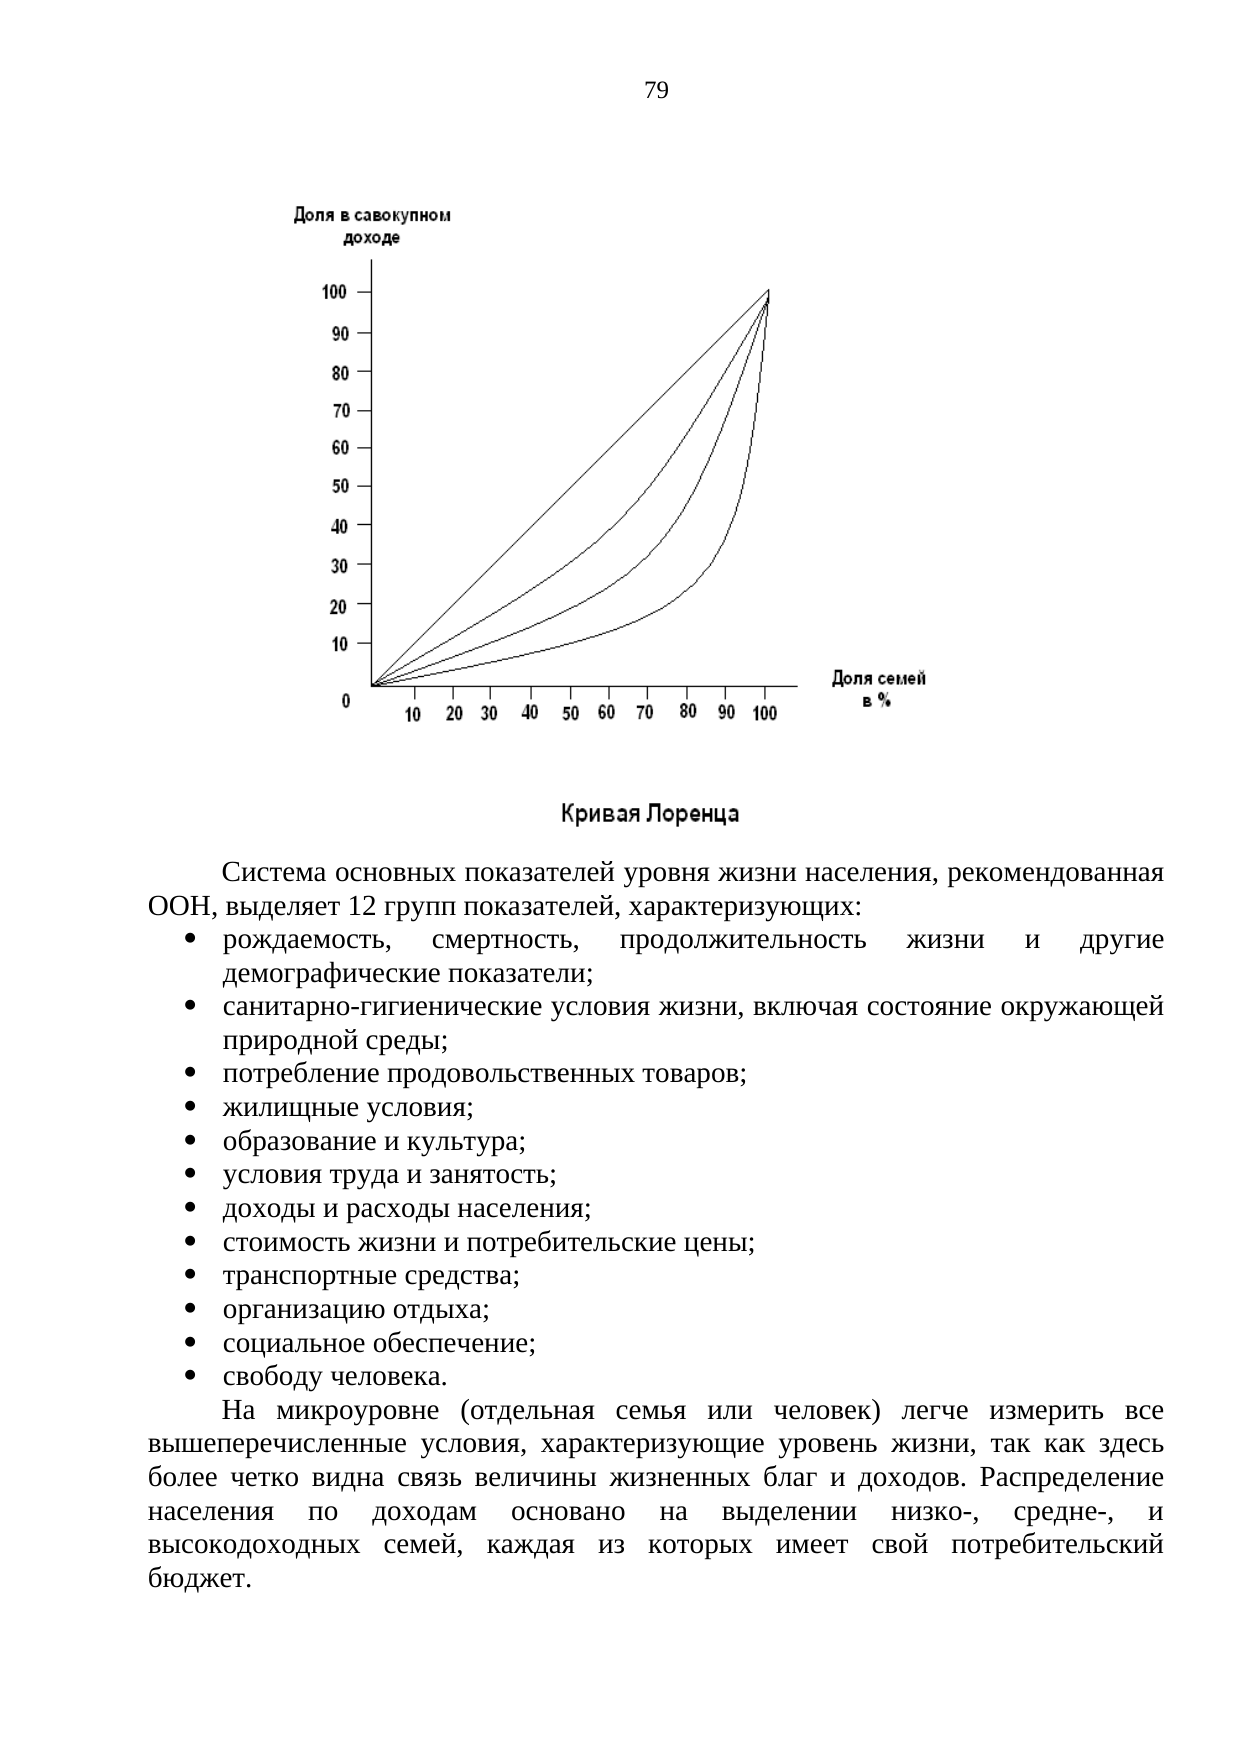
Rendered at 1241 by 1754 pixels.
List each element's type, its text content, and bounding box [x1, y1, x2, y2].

list свободу человека. [185, 1358, 1165, 1392]
picture [147, 147, 1122, 854]
text Система основных показателей уровня жизни населения, рекомендованная ООН, выделяет 12 групп показателей, характеризующих: [148, 854, 1165, 921]
text На микроуровне (отдельная семья или человек) легче измерить все вышеперечисленные условия, характеризующие уровень жизни, так как здесь более четко видна связь величины жизненных благ и доходов. Распределение населения по доходам основано на выделении низко-, средне-, и высокодоходных семей, каждая из которых имеет свой потребительский бюджет. [148, 1392, 1165, 1593]
list санитарно-гигиенические условия жизни, включая состояние окружающей природной среды; [185, 988, 1165, 1056]
list жилищные условия; [185, 1089, 1165, 1123]
list транспортные средства; [185, 1257, 1165, 1291]
list потребление продовольственных товаров; [185, 1056, 1165, 1089]
list условия труда и занятость; [185, 1156, 1165, 1190]
list рождаемость, смертность, продолжительность жизни и другие демографические показатели; [185, 921, 1165, 988]
list социальное обеспечение; [185, 1325, 1165, 1358]
list организацию отдыха; [185, 1291, 1165, 1325]
list образование и культура; [185, 1123, 1165, 1156]
list стоимость жизни и потребительские цены; [185, 1224, 1165, 1257]
list доходы и расходы населения; [185, 1190, 1165, 1224]
